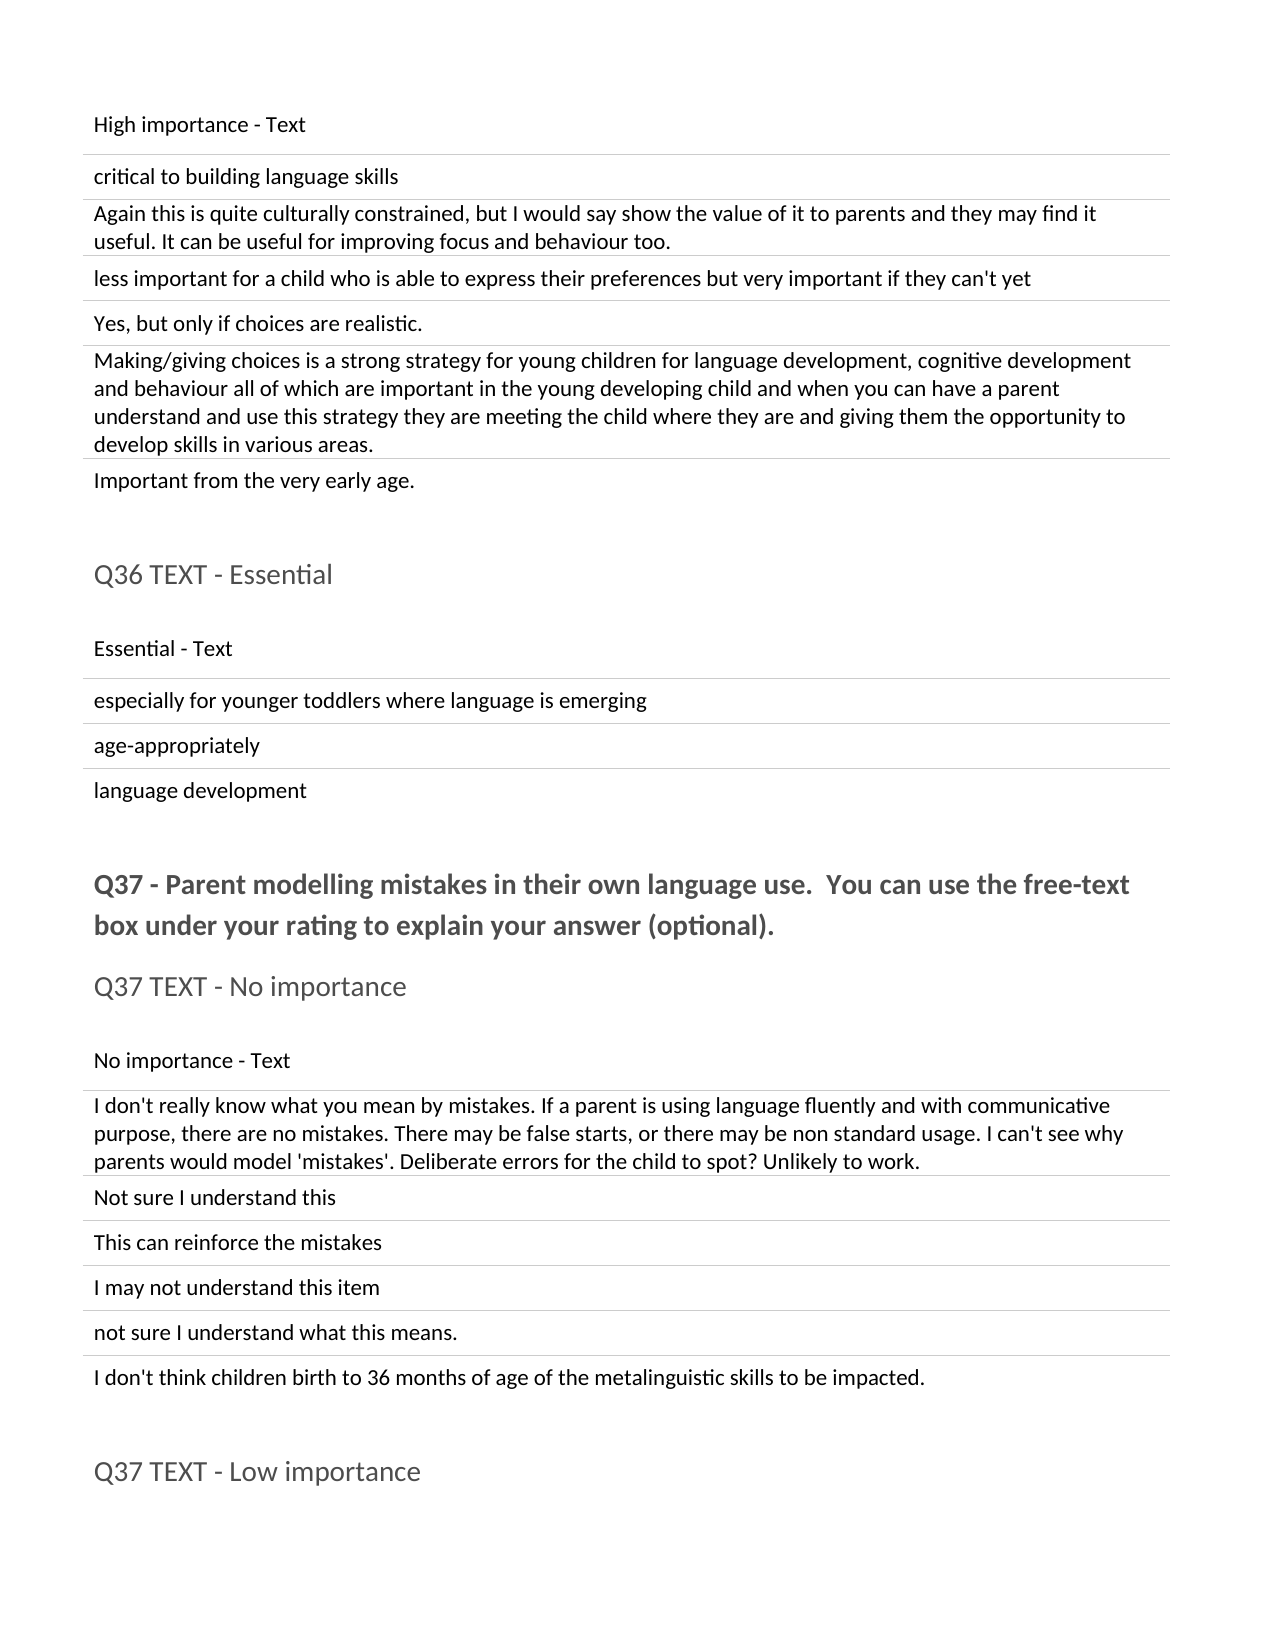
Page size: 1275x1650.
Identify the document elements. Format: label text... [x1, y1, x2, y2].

table_header High importance - Text [83, 94, 1170, 154]
text Q36 TEXT - Essential [94, 556, 1181, 592]
text Q37 TEXT - Low importance [94, 1453, 1181, 1488]
table_cell I don't think children birth to 36 months of age of the metalinguistic skills to be impacted. [83, 1356, 1170, 1400]
table_cell age-appropriately [83, 724, 1170, 768]
table_cell Again this is quite culturally constrained, but I would say show the value of it to parents and they may find it useful. It can be useful for improving focus and behaviour too. [83, 200, 1170, 255]
text Q37 TEXT - No importance [94, 968, 1181, 1004]
table_cell Not sure I understand this [83, 1176, 1170, 1220]
table_cell This can reinforce the mistakes [83, 1221, 1170, 1265]
table_cell language development [83, 769, 1170, 813]
table_header No importance - Text [83, 1030, 1170, 1090]
table_cell critical to building language skills [83, 155, 1170, 199]
table_header Essential - Text [83, 618, 1170, 678]
table_cell I may not understand this item [83, 1266, 1170, 1310]
table_cell especially for younger toddlers where language is emerging [83, 679, 1170, 723]
table_cell Yes, but only if choices are realistic. [83, 301, 1170, 345]
text Q37 - Parent modelling mistakes in their own language use. You can use the free-text box under your rating to explain your answer (optional). [94, 866, 1181, 942]
table_cell Important from the very early age. [83, 459, 1170, 503]
table_cell not sure I understand what this means. [83, 1311, 1170, 1355]
table_cell less important for a child who is able to express their preferences but very important if they can't yet [83, 256, 1170, 300]
table_cell I don't really know what you mean by mistakes. If a parent is using language fluently and with communicative purpose, there are no mistakes. There may be false starts, or there may be non standard usage. I can't see why parents would model 'mistakes'. Deliberate errors for the child to spot? Unlikely to work. [83, 1091, 1170, 1175]
table_cell Making/giving choices is a strong strategy for young children for language development, cognitive development and behaviour all of which are important in the young developing child and when you can have a parent understand and use this strategy they are meeting the child where they are and giving them the opportunity to develop skills in various areas. [83, 346, 1170, 458]
